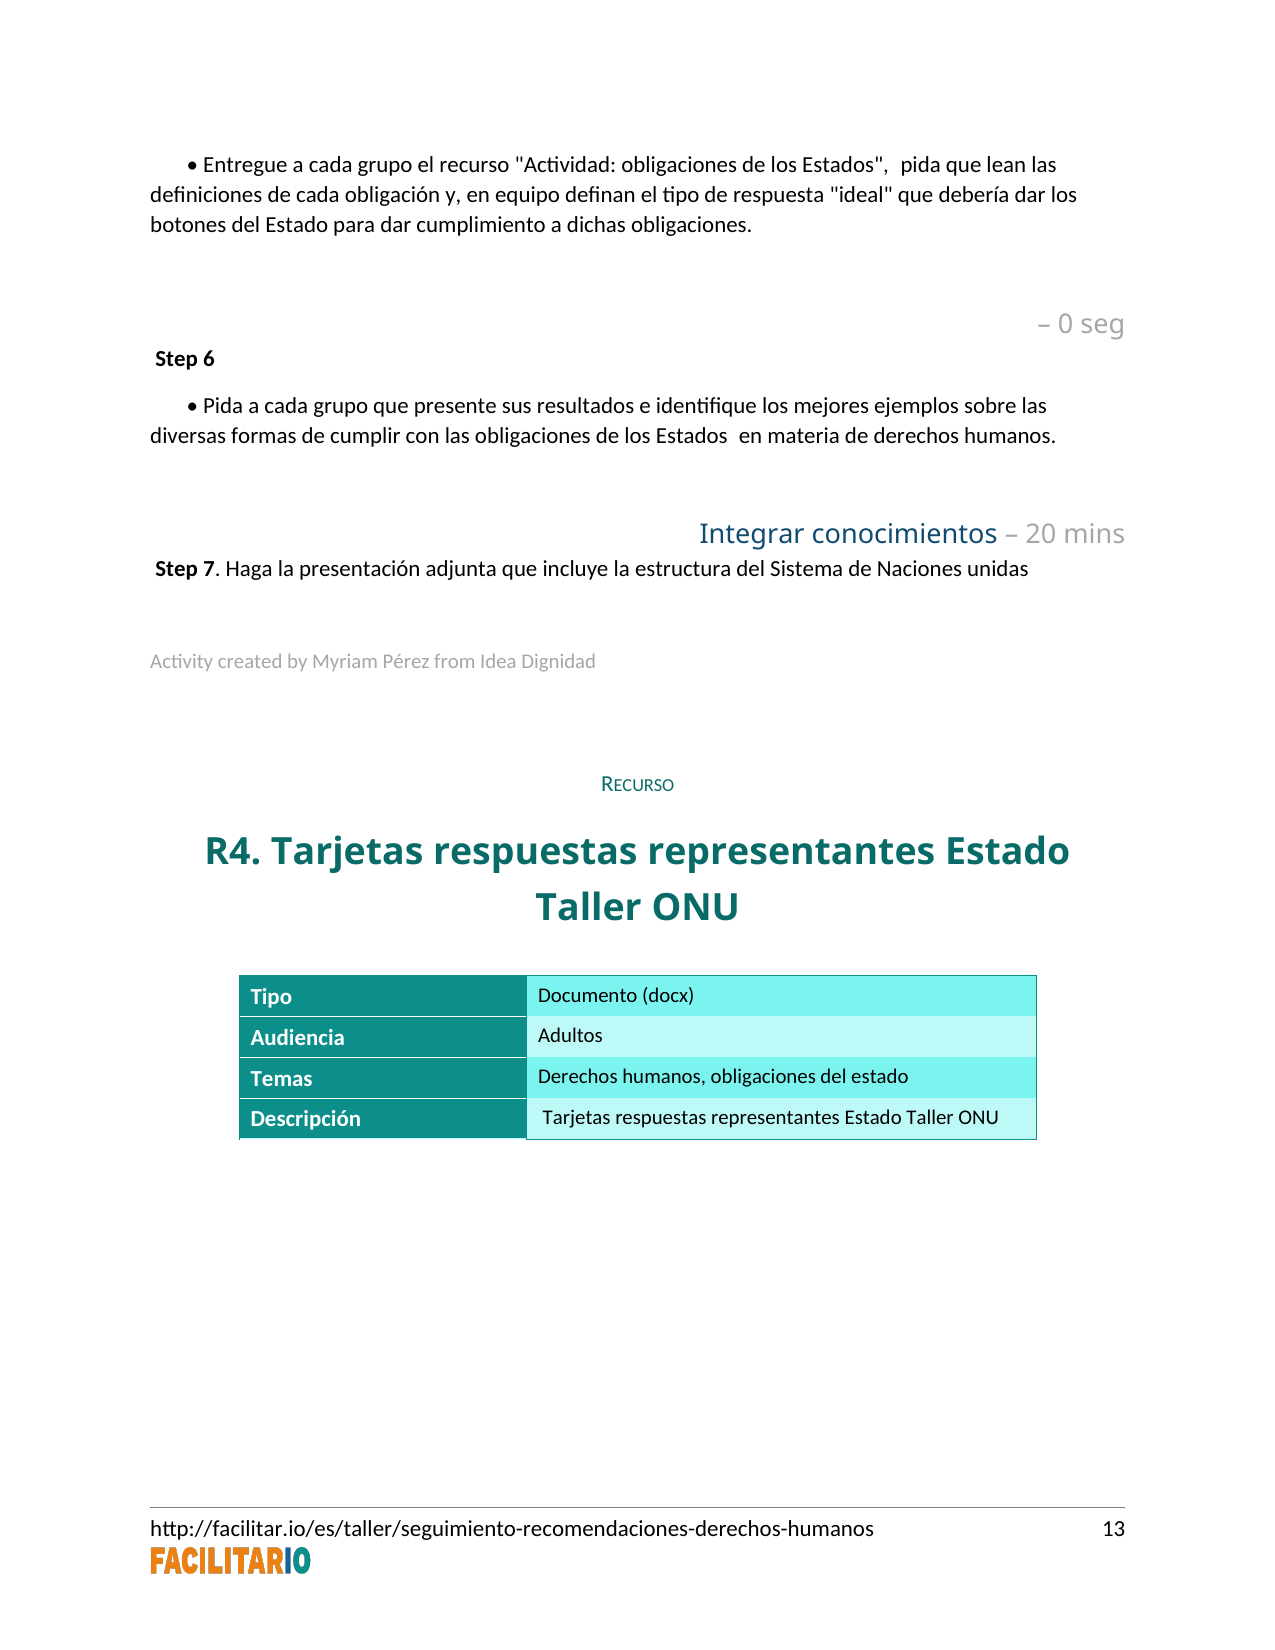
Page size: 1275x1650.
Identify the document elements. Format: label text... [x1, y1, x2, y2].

text • Entregue a cada grupo el recurso "Actividad: obligaciones de los Estados", pida que lean las definiciones de cada obligación y, en equipo definan el tipo de respuesta "ideal" que debería dar los botones del Estado para dar cumplimiento a dichas obligaciones. [150, 150, 1125, 238]
subtitle Integrar conocimientos – 20 mins [150, 515, 1125, 552]
text • Pida a cada grupo que presente sus resultados e identifique los mejores ejemplos sobre las diversas formas de cumplir con las obligaciones de los Estados en materia de derechos humanos. [150, 391, 1125, 449]
table_cell Temas [240, 1058, 526, 1098]
text Step 7. Haga la presentación adjunta que incluye la estructura del Sistema de Naciones unidas [150, 554, 1125, 583]
table_cell Derechos humanos, obligaciones del estado [527, 1057, 1036, 1098]
text Activity created by Myriam Pérez from Idea Dignidad [150, 648, 1125, 674]
table_header Documento (docx) [527, 976, 1036, 1016]
text Step 6 [150, 344, 1125, 372]
table_cell Tarjetas respuestas representantes Estado Taller ONU [527, 1098, 1036, 1138]
picture [145, 1544, 315, 1576]
table_cell Audiencia [240, 1017, 526, 1057]
table_cell Descripción [240, 1099, 526, 1138]
text Recurso [150, 769, 1125, 797]
subtitle R4. Tarjetas respuestas representantes Estado Taller ONU [150, 825, 1125, 931]
table_cell Adultos [527, 1016, 1036, 1057]
subtitle – 0 seg [150, 304, 1125, 341]
table_header Tipo [240, 976, 526, 1016]
